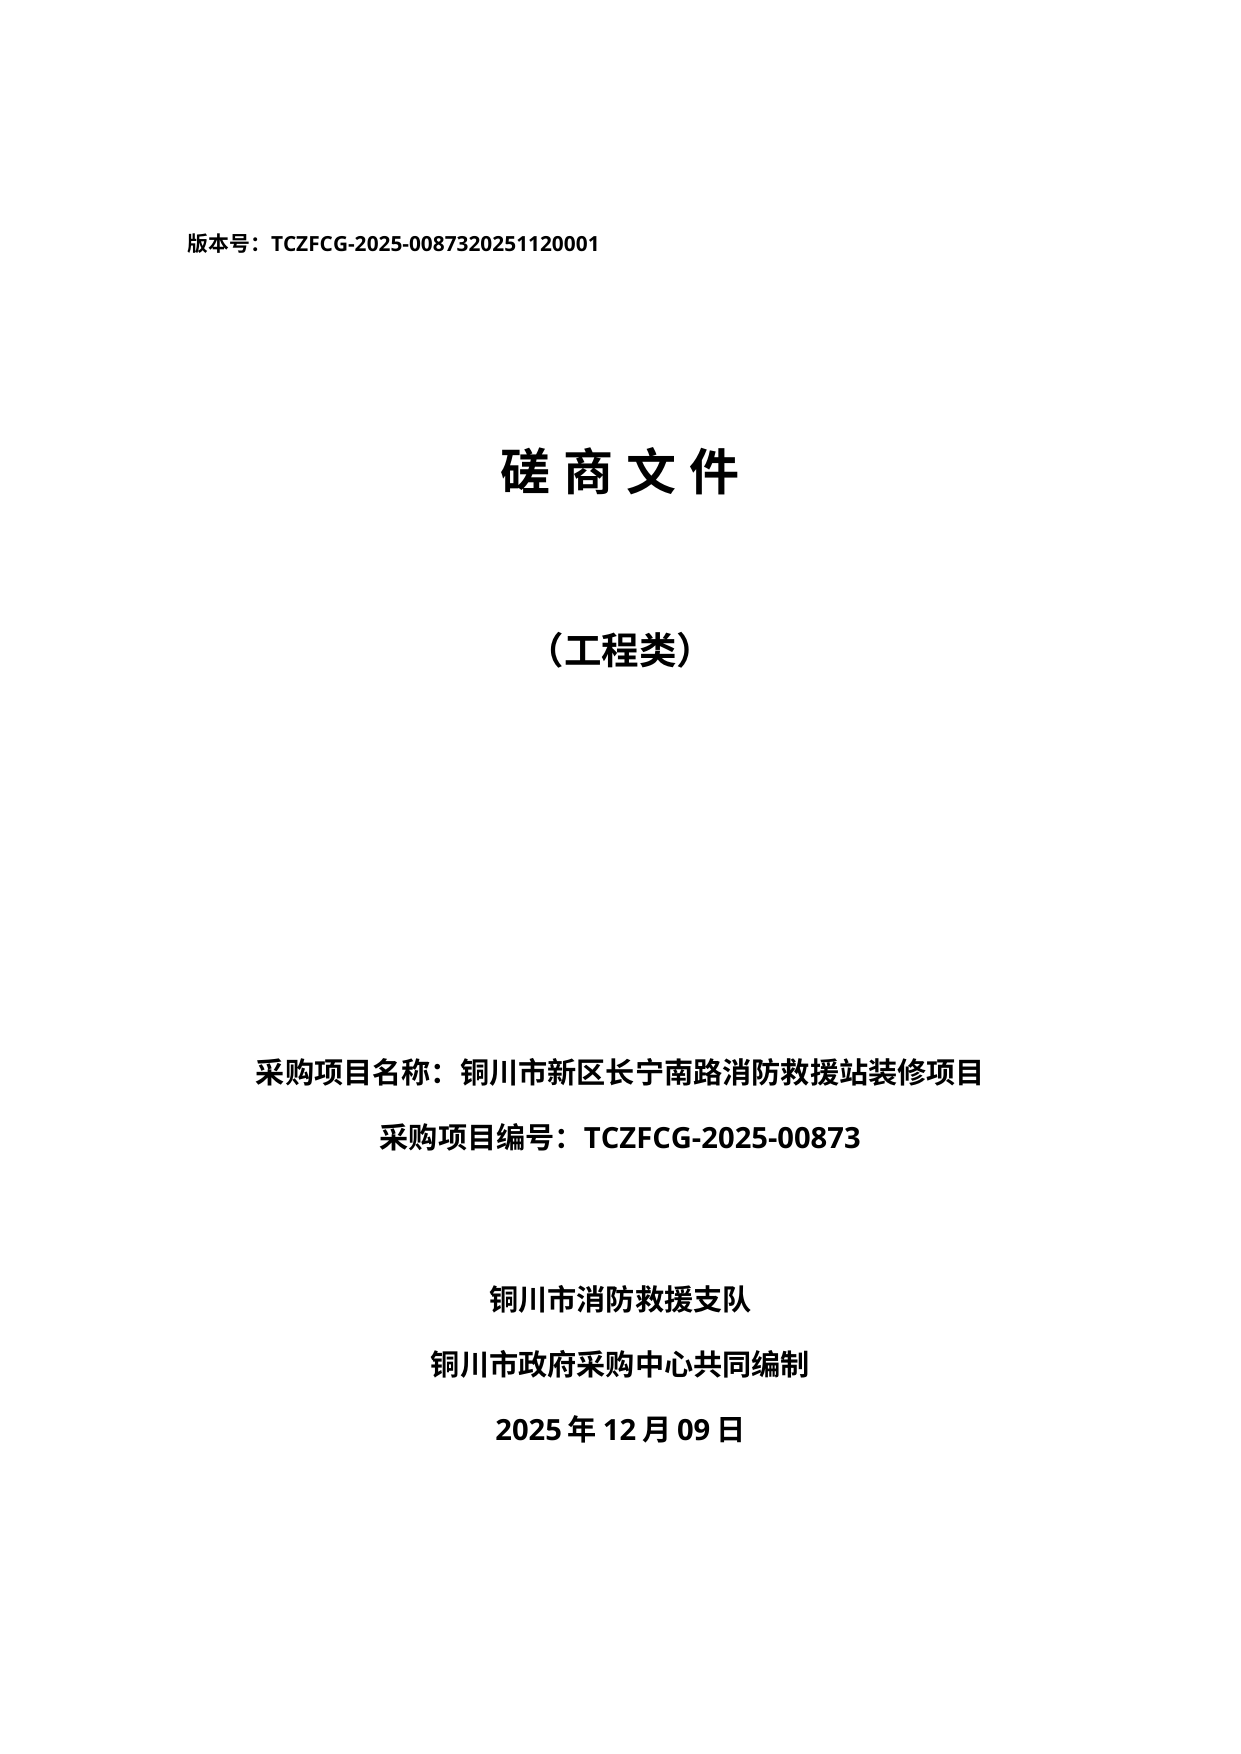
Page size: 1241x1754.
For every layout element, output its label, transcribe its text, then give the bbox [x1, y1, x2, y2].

text 2025年12月09日 [187, 1397, 1053, 1462]
text 版本号：TCZFCG-2025-0087320251120001 [187, 227, 1053, 422]
text 铜川市政府采购中心共同编制 [187, 1332, 1053, 1397]
text 磋 商 文 件 [187, 422, 1053, 617]
text 铜川市消防救援支队 [187, 1267, 1053, 1332]
text （工程类） [187, 617, 1053, 1039]
text 采购项目名称：铜川市新区长宁南路消防救援站装修项目 [187, 1039, 1053, 1104]
text 采购项目编号：TCZFCG-2025-00873 [187, 1104, 1053, 1267]
